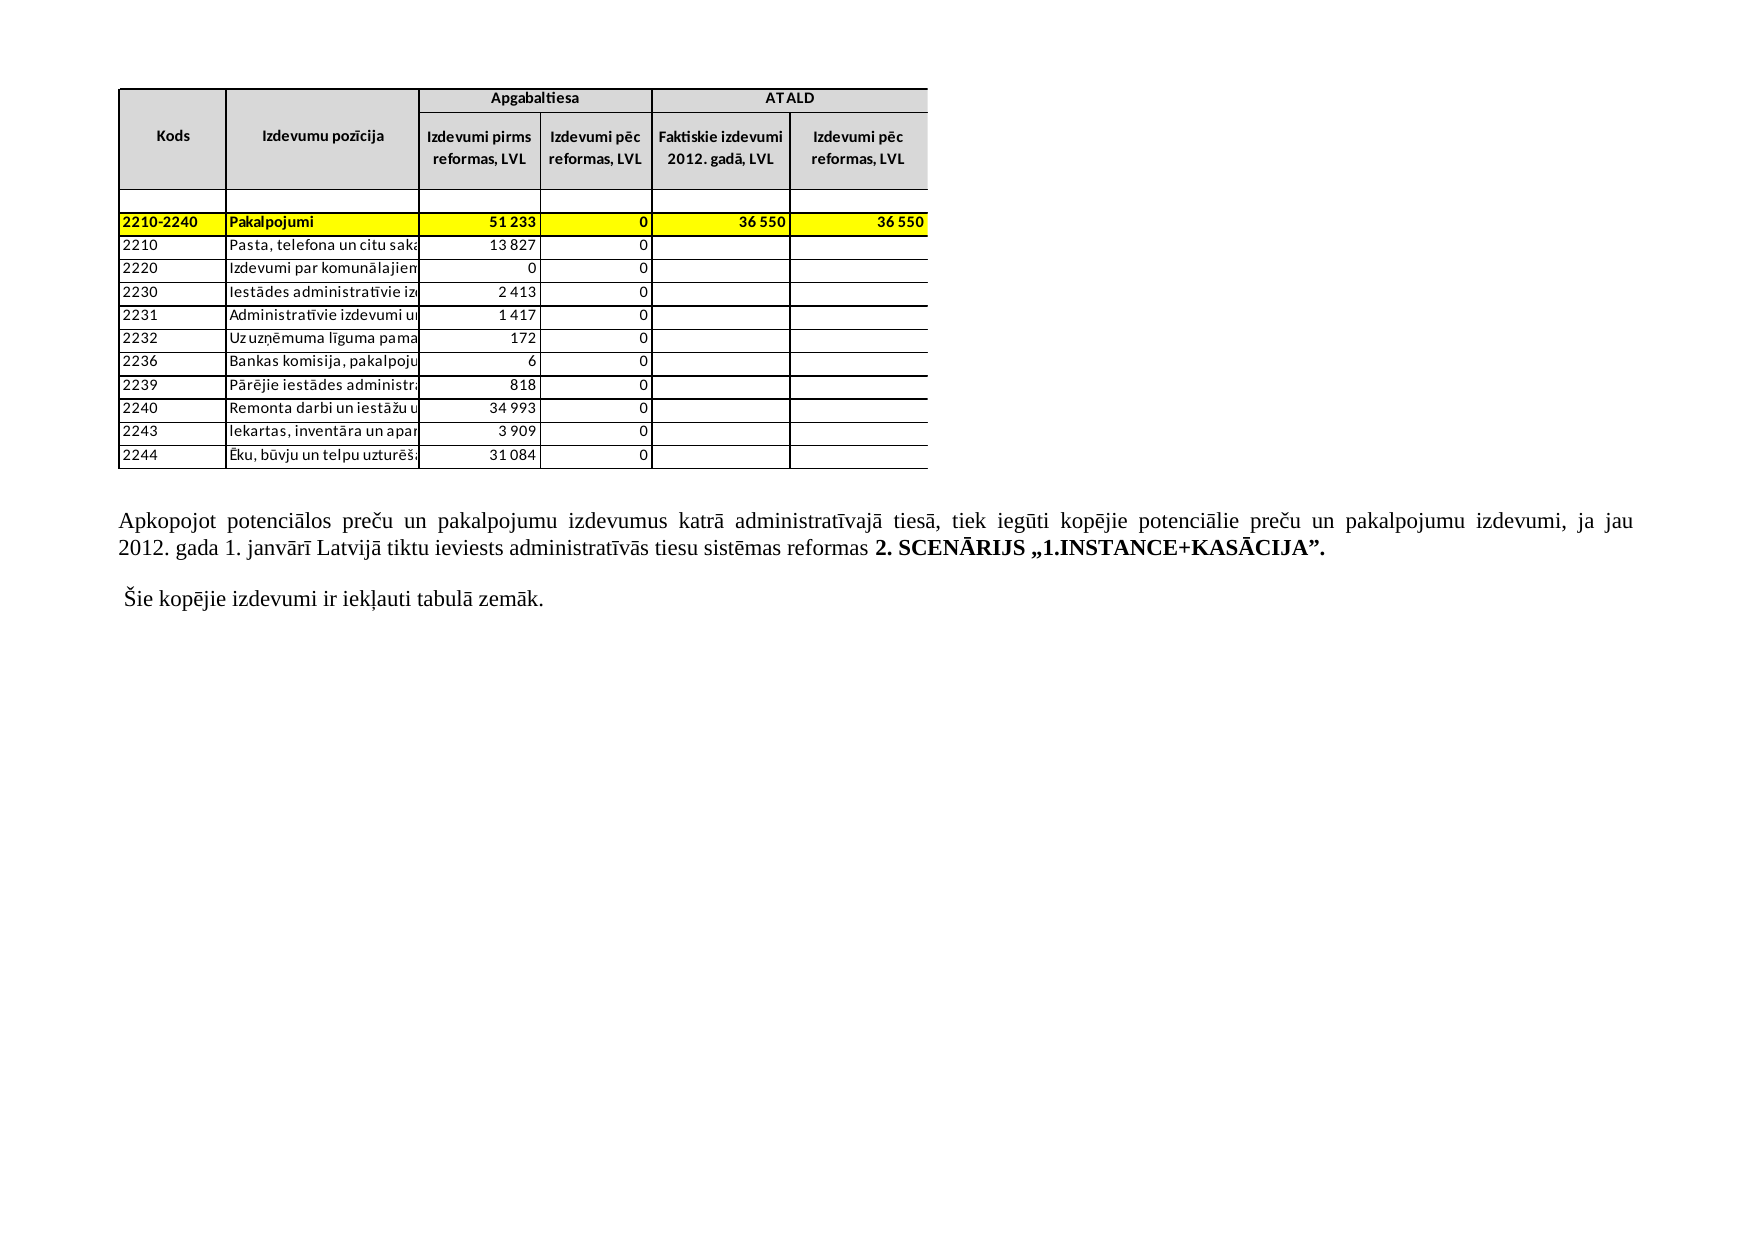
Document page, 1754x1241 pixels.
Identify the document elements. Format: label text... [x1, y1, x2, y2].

text Apkopojot potenciālos preču un pakalpojumu izdevumus katrā administratīvajā tiesā, tiek iegūti kopējie potenciālie preču un pakalpojumu izdevumi, ja jau 2012. gada 1. janvārī Latvijā tiktu ieviests administratīvās tiesu sistēmas reformas 2. SCENĀRIJS „1.INSTANCE+KASĀCIJA”. [118, 507, 1636, 560]
text Šie kopējie izdevumi ir iekļauti tabulā zemāk. [118, 585, 1636, 611]
